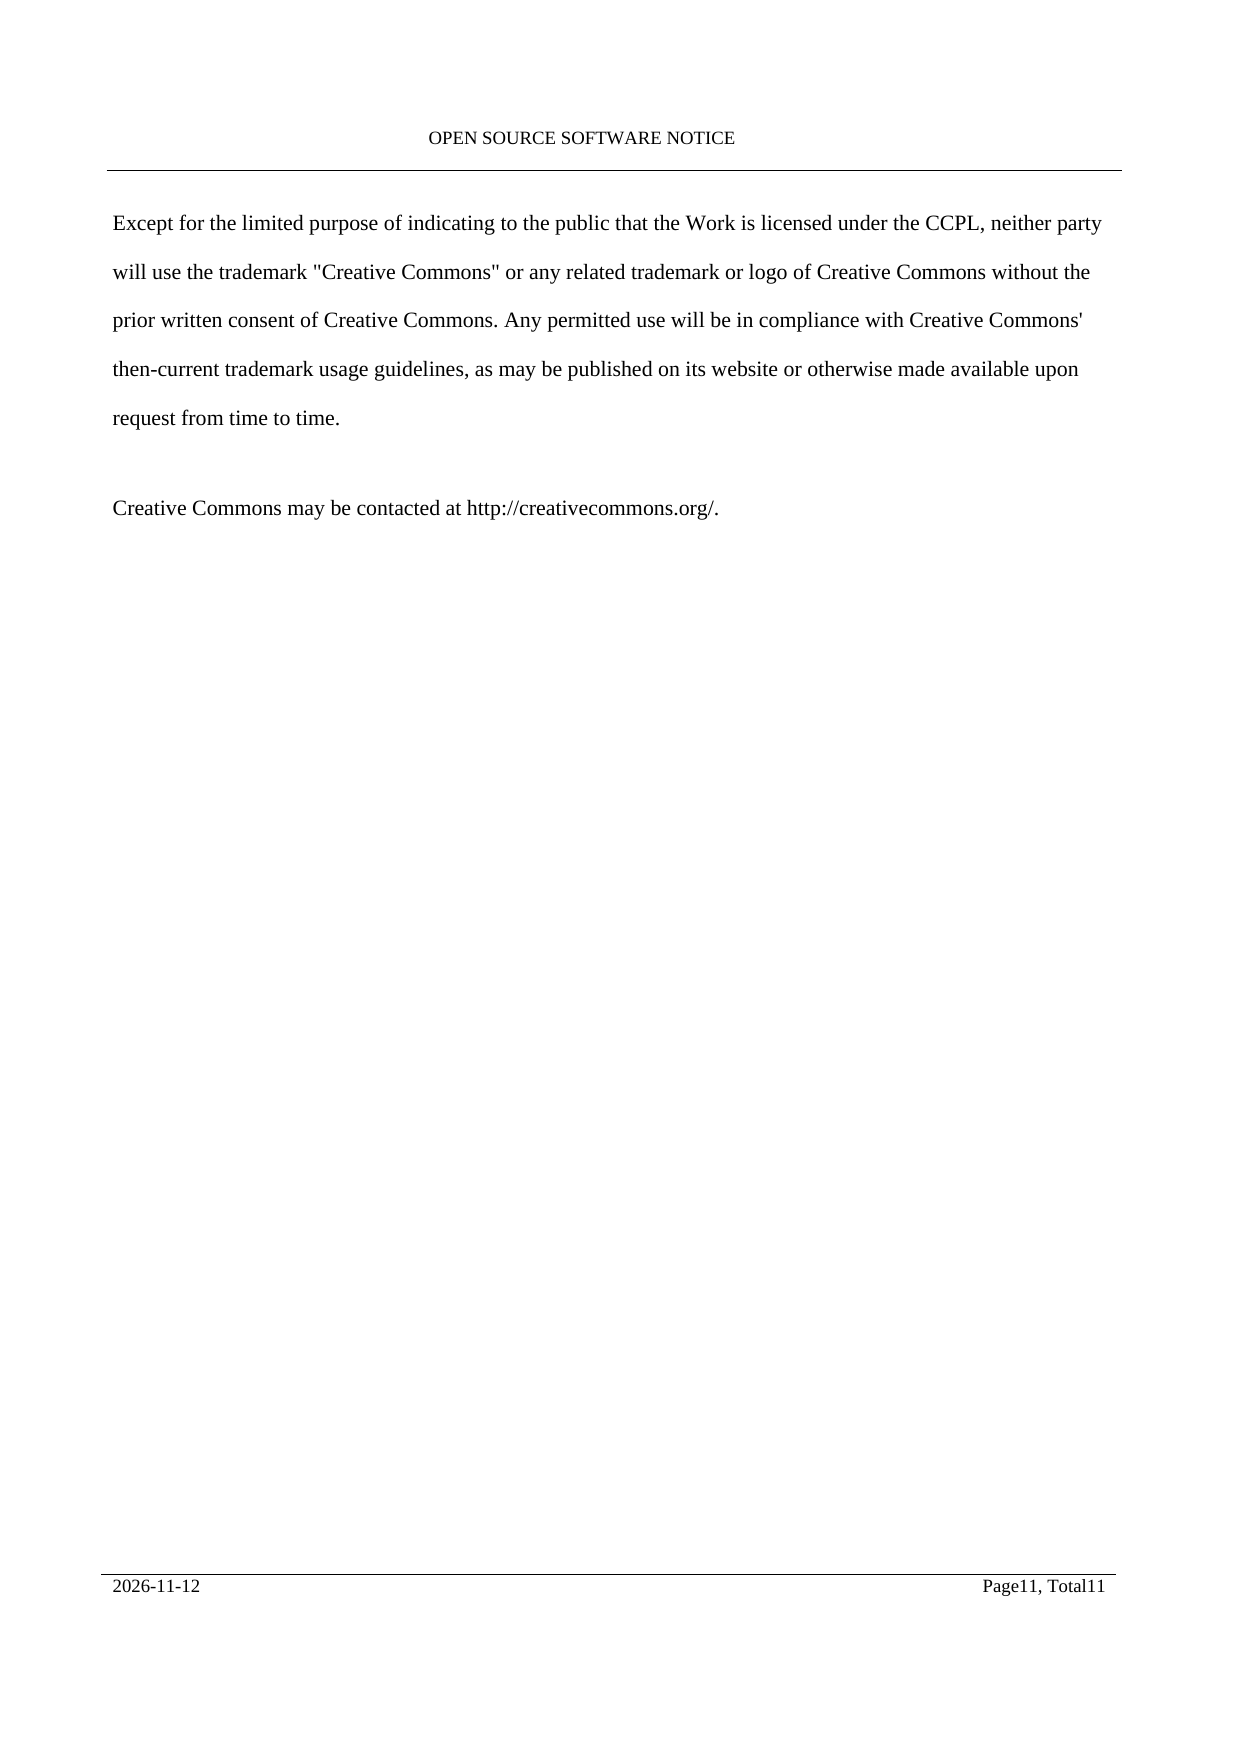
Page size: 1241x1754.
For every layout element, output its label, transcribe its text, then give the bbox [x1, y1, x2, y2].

text Creative Commons may be contacted at http://creativecommons.org/. [112, 492, 1128, 524]
text Except for the limited purpose of indicating to the public that the Work is licensed under the CCPL, neither party will use the trademark "Creative Commons" or any related trademark or logo of Creative Commons without the prior written consent of Creative Commons. Any permitted use will be in compliance with Creative Commons' then-current trademark usage guidelines, as may be published on its website or otherwise made available upon request from time to time. [112, 206, 1128, 434]
